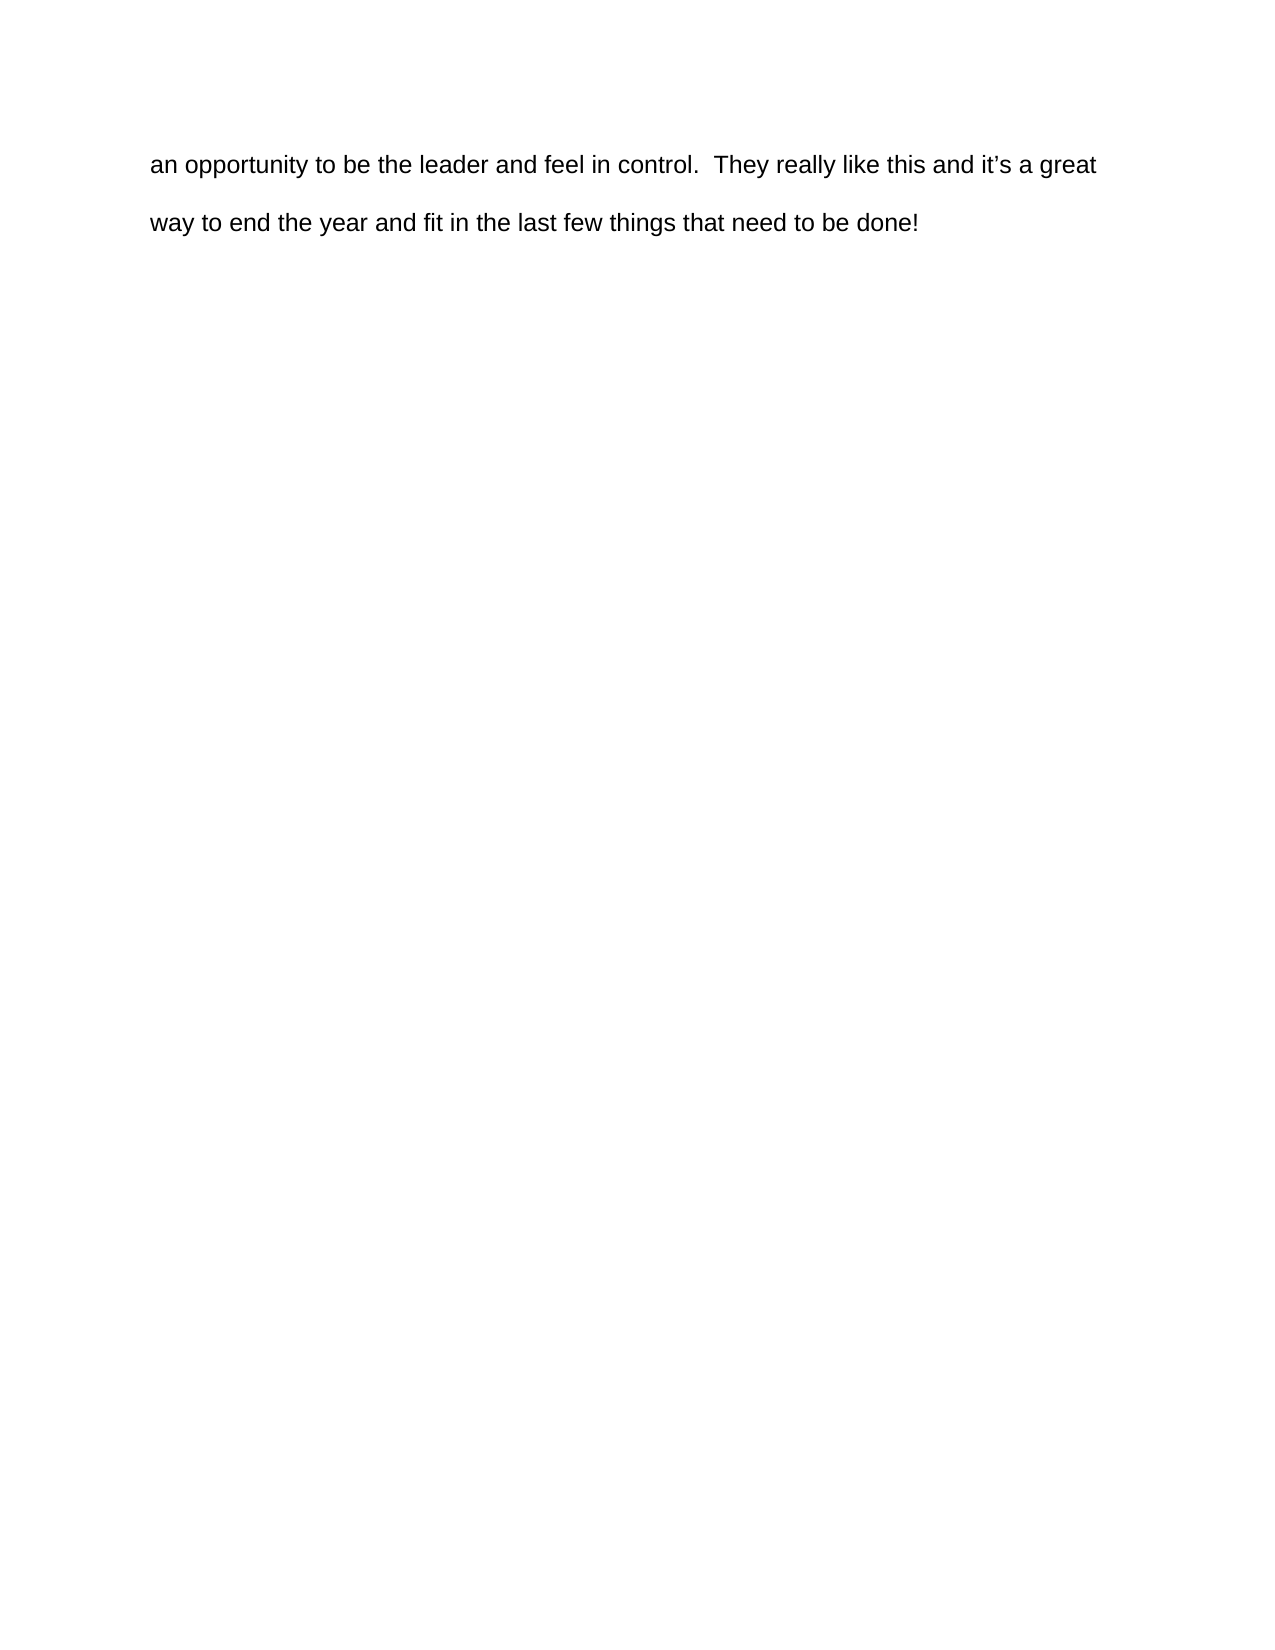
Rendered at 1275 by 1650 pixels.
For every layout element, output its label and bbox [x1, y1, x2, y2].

text [150, 150, 1125, 236]
